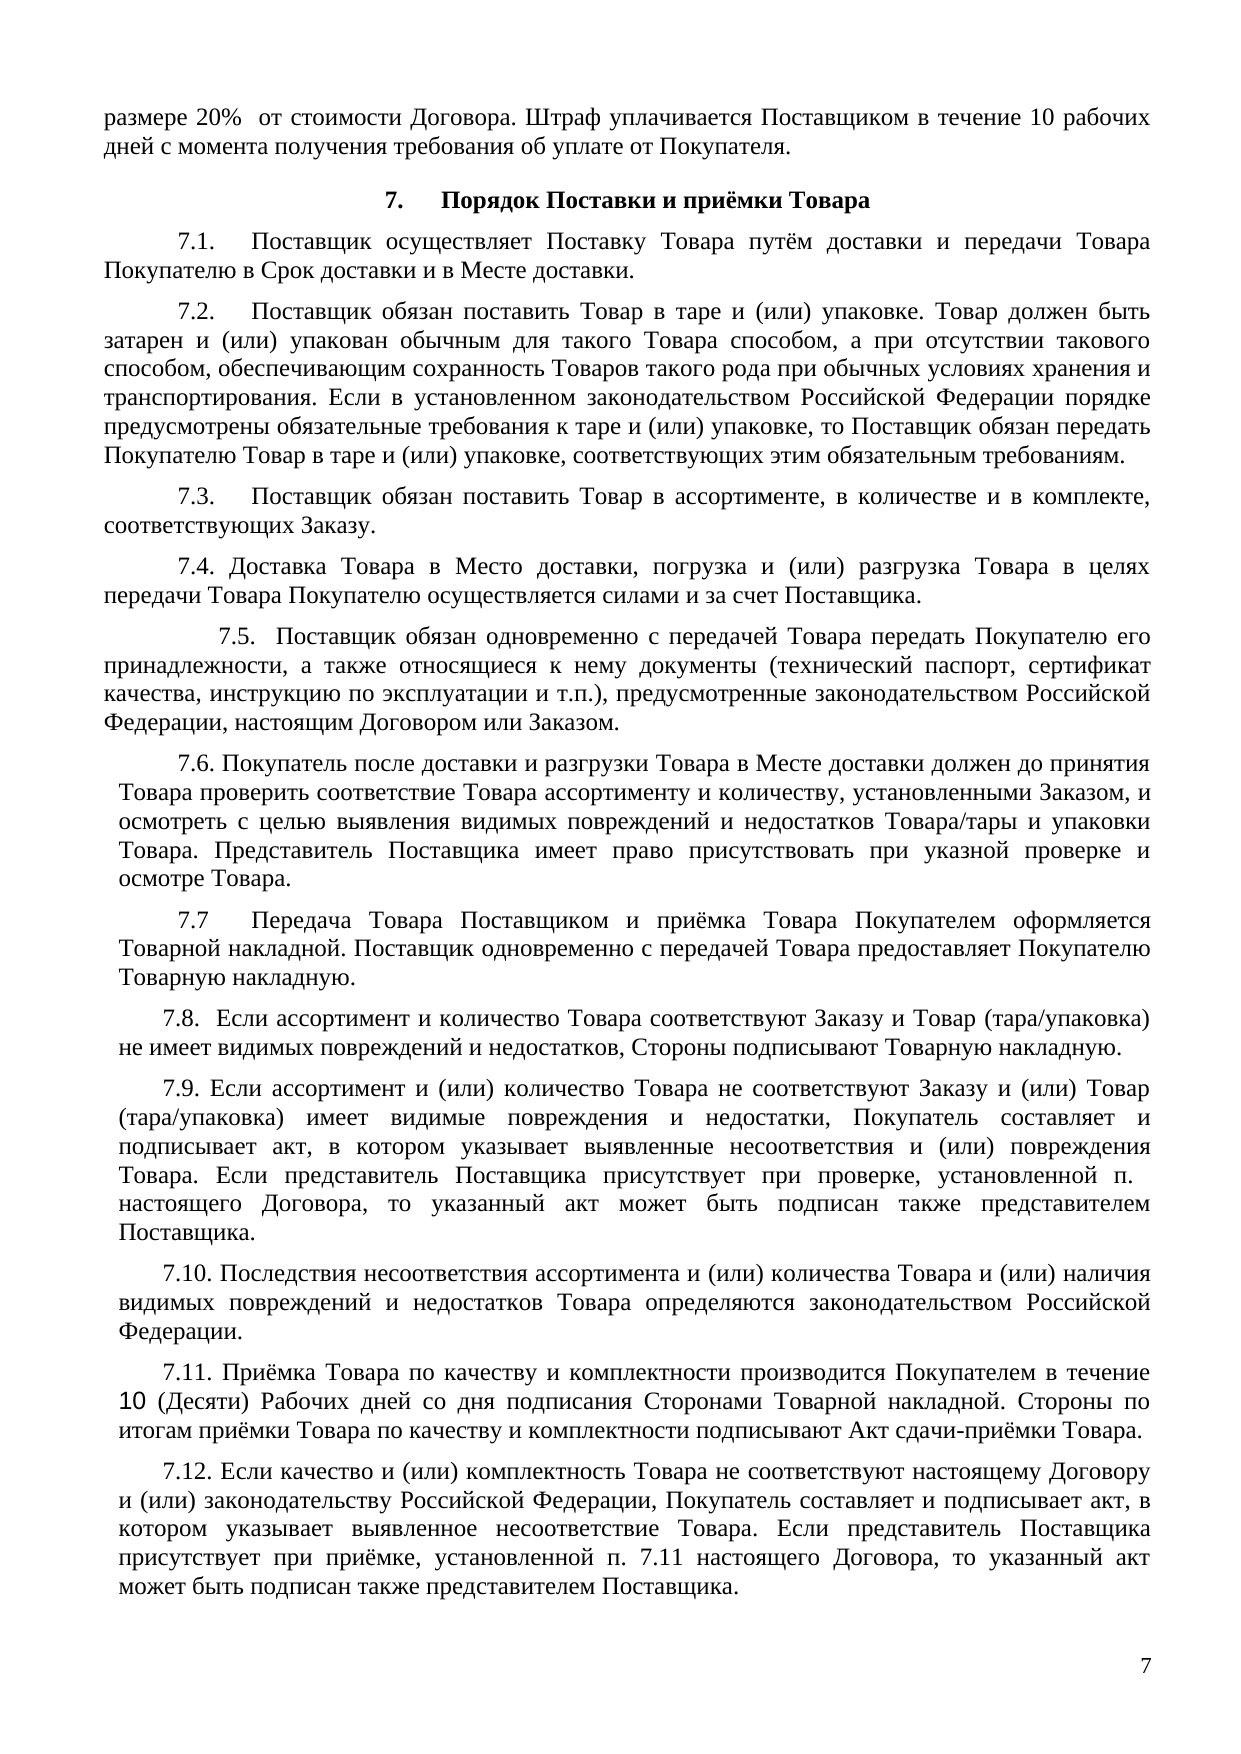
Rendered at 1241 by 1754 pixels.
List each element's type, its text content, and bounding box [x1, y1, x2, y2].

list Поставщик обязан поставить Товар в ассортименте, в количестве и в комплекте, соответствующих Заказу. [103, 481, 1152, 538]
text 7.4. Доставка Товара в Место доставки, погрузка и (или) разгрузка Товара в целях передачи Товара Покупателю осуществляется силами и за счет Поставщика. [103, 551, 1152, 608]
text 7.8. Если ассортимент и количество Товара соответствуют Заказу и Товар (тара/упаковка) не имеет видимых повреждений и недостатков, Стороны подписывают Товарную накладную. [118, 1003, 1152, 1061]
text 7.10. Последствия несоответствия ассортимента и (или) количества Товара и (или) наличия видимых повреждений и недостатков Товара определяются законодательством Российской Федерации. [118, 1258, 1152, 1345]
list Поставщик осуществляет Поставку Товара путём доставки и передачи Товара Покупателю в Срок доставки и в Месте доставки. [103, 226, 1152, 283]
list Передача Товара Поставщиком и приёмка Товара Покупателем оформляется Товарной накладной. Поставщик одновременно с передачей Товара предоставляет Покупателю Товарную накладную. [118, 905, 1152, 991]
text 7.9. Если ассортимент и (или) количество Товара не соответствуют Заказу и (или) Товар (тара/упаковка) имеет видимые повреждения и недостатки, Покупатель составляет и подписывает акт, в котором указывает выявленные несоответствия и (или) повреждения Товара. Если представитель Поставщика присутствует при проверке, установленной п. 0 настоящего Договора, то указанный акт может быть подписан также представителем Поставщика. [118, 1073, 1152, 1246]
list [103, 102, 1152, 160]
text 7.5. Поставщик обязан одновременно с передачей Товара передать Покупателю его принадлежности, а также относящиеся к нему документы (технический паспорт, сертификат качества, инструкцию по эксплуатации и т.п.), предусмотренные законодательством Российской Федерации, настоящим Договором или Заказом. [103, 621, 1152, 736]
list Порядок Поставки и приёмки Товара [103, 185, 1152, 213]
list Поставщик обязан поставить Товар в таре и (или) упаковке. Товар должен быть затарен и (или) упакован обычным для такого Товара способом, а при отсутствии такового способом, обеспечивающим сохранность Товаров такого рода при обычных условиях хранения и транспортирования. Если в установленном законодательством Российской Федерации порядке предусмотрены обязательные требования к таре и (или) упаковке, то Поставщик обязан передать Покупателю Товар в таре и (или) упаковке, соответствующих этим обязательным требованиям. [103, 296, 1152, 468]
text 7.6. Покупатель после доставки и разгрузки Товара в Месте доставки должен до принятия Товара проверить соответствие Товара ассортименту и количеству, установленными Заказом, и осмотреть с целью выявления видимых повреждений и недостатков Товара/тары и упаковки Товара. Представитель Поставщика имеет право присутствовать при указной проверке и осмотре Товара. [118, 748, 1152, 892]
text 7.12. Если качество и (или) комплектность Товара не соответствуют настоящему Договору и (или) законодательству Российской Федерации, Покупатель составляет и подписывает акт, в котором указывает выявленное несоответствие Товара. Если представитель Поставщика присутствует при приёмке, установленной п. 7.11 настоящего Договора, то указанный акт может быть подписан также представителем Поставщика. [118, 1456, 1152, 1600]
text 7.11. Приёмка Товара по качеству и комплектности производится Покупателем в течение 10 (Десяти) Рабочих дней со дня подписания Сторонами Товарной накладной. Стороны по итогам приёмки Товара по качеству и комплектности подписывают Акт сдачи-приёмки Товара. [118, 1357, 1152, 1443]
